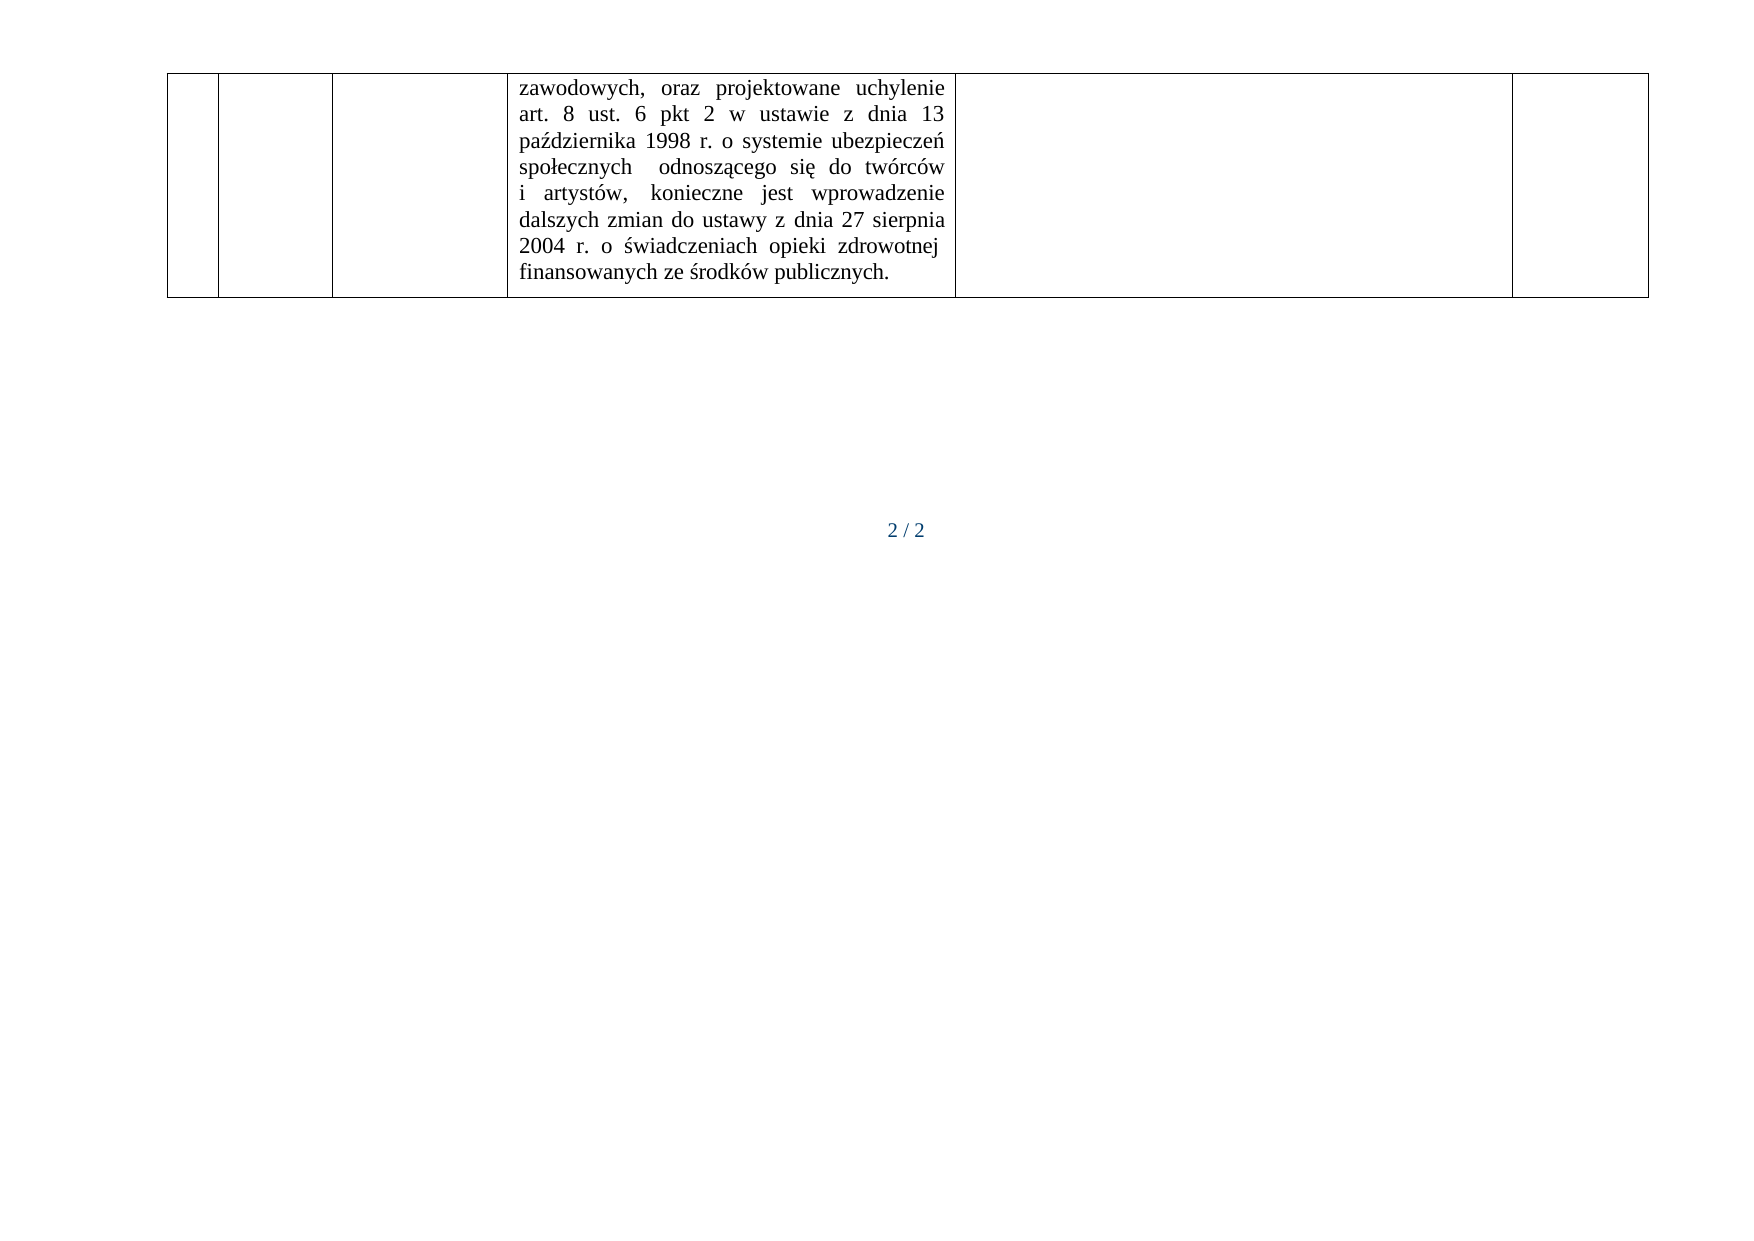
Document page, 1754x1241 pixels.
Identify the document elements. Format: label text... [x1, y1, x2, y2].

table_header [168, 74, 218, 297]
table_header [219, 74, 332, 297]
table_header [956, 74, 1512, 297]
table_header zawodowych, oraz projektowane uchylenie art. 8 ust. 6 pkt 2 w ustawie z dnia 13 października 1998 r. o systemie ubezpieczeń społecznych odnoszącego się do twórców i artystów, konieczne jest wprowadzenie dalszych zmian do ustawy z dnia 27 sierpnia 2004 r. o świadczeniach opieki zdrowotnej finansowanych ze środków publicznych. [508, 74, 955, 297]
text 2 / 2 [886, 518, 927, 542]
table_header [333, 74, 507, 297]
table_header [1513, 74, 1648, 297]
